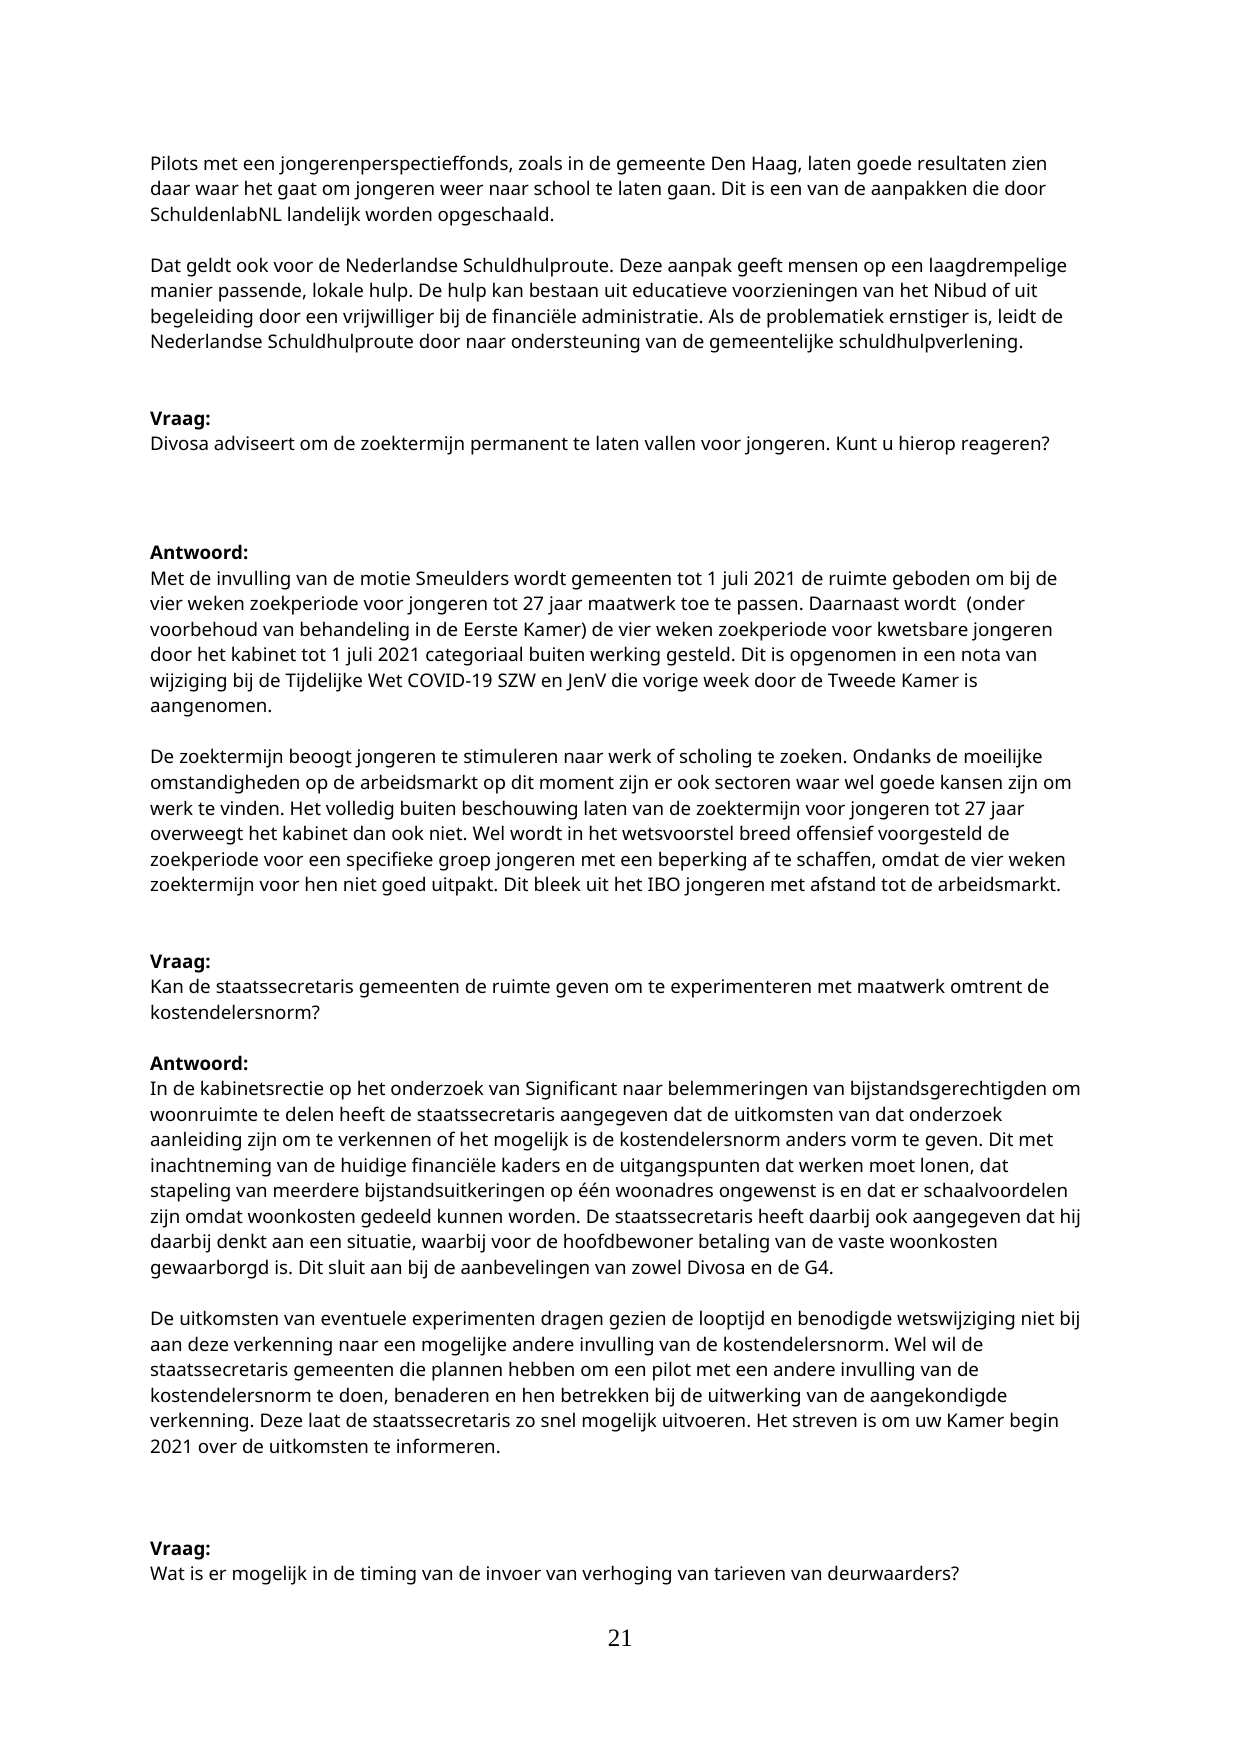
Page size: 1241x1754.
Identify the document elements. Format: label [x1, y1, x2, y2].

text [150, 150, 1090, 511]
text [150, 540, 1090, 1586]
